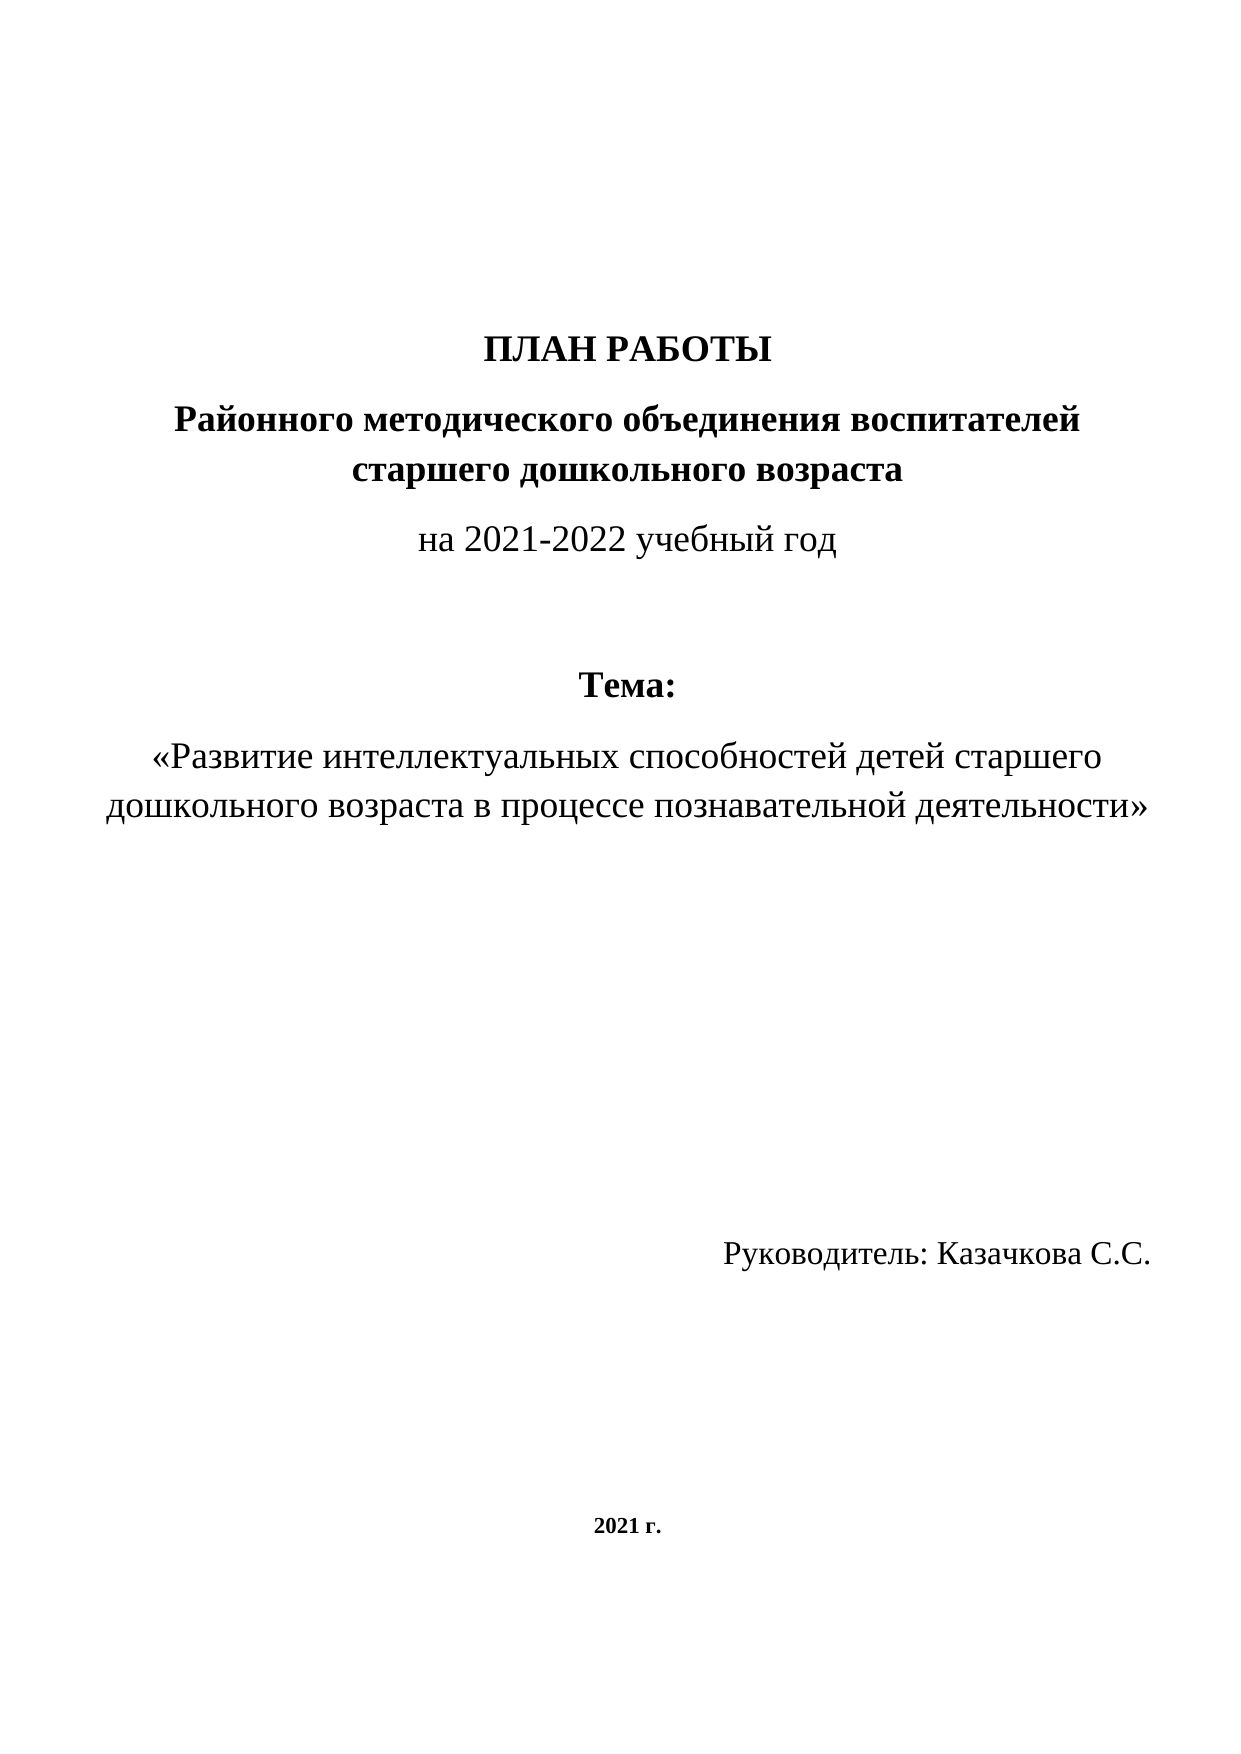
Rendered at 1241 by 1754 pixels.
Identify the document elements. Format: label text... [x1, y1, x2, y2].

text Руководитель: Казачкова С.С. [103, 1233, 1152, 1271]
text ПЛАН РАБОТЫ [103, 326, 1152, 369]
text «Развитие интеллектуальных способностей детей старшего дошкольного возраста в процессе познавательной деятельности» [103, 733, 1152, 826]
text Районного методического объединения воспитателей старшего дошкольного возраста [103, 397, 1152, 489]
text 2021 г. [103, 1512, 1152, 1539]
text Тема: [103, 663, 1152, 706]
text на 2021-2022 учебный год [103, 517, 1152, 560]
